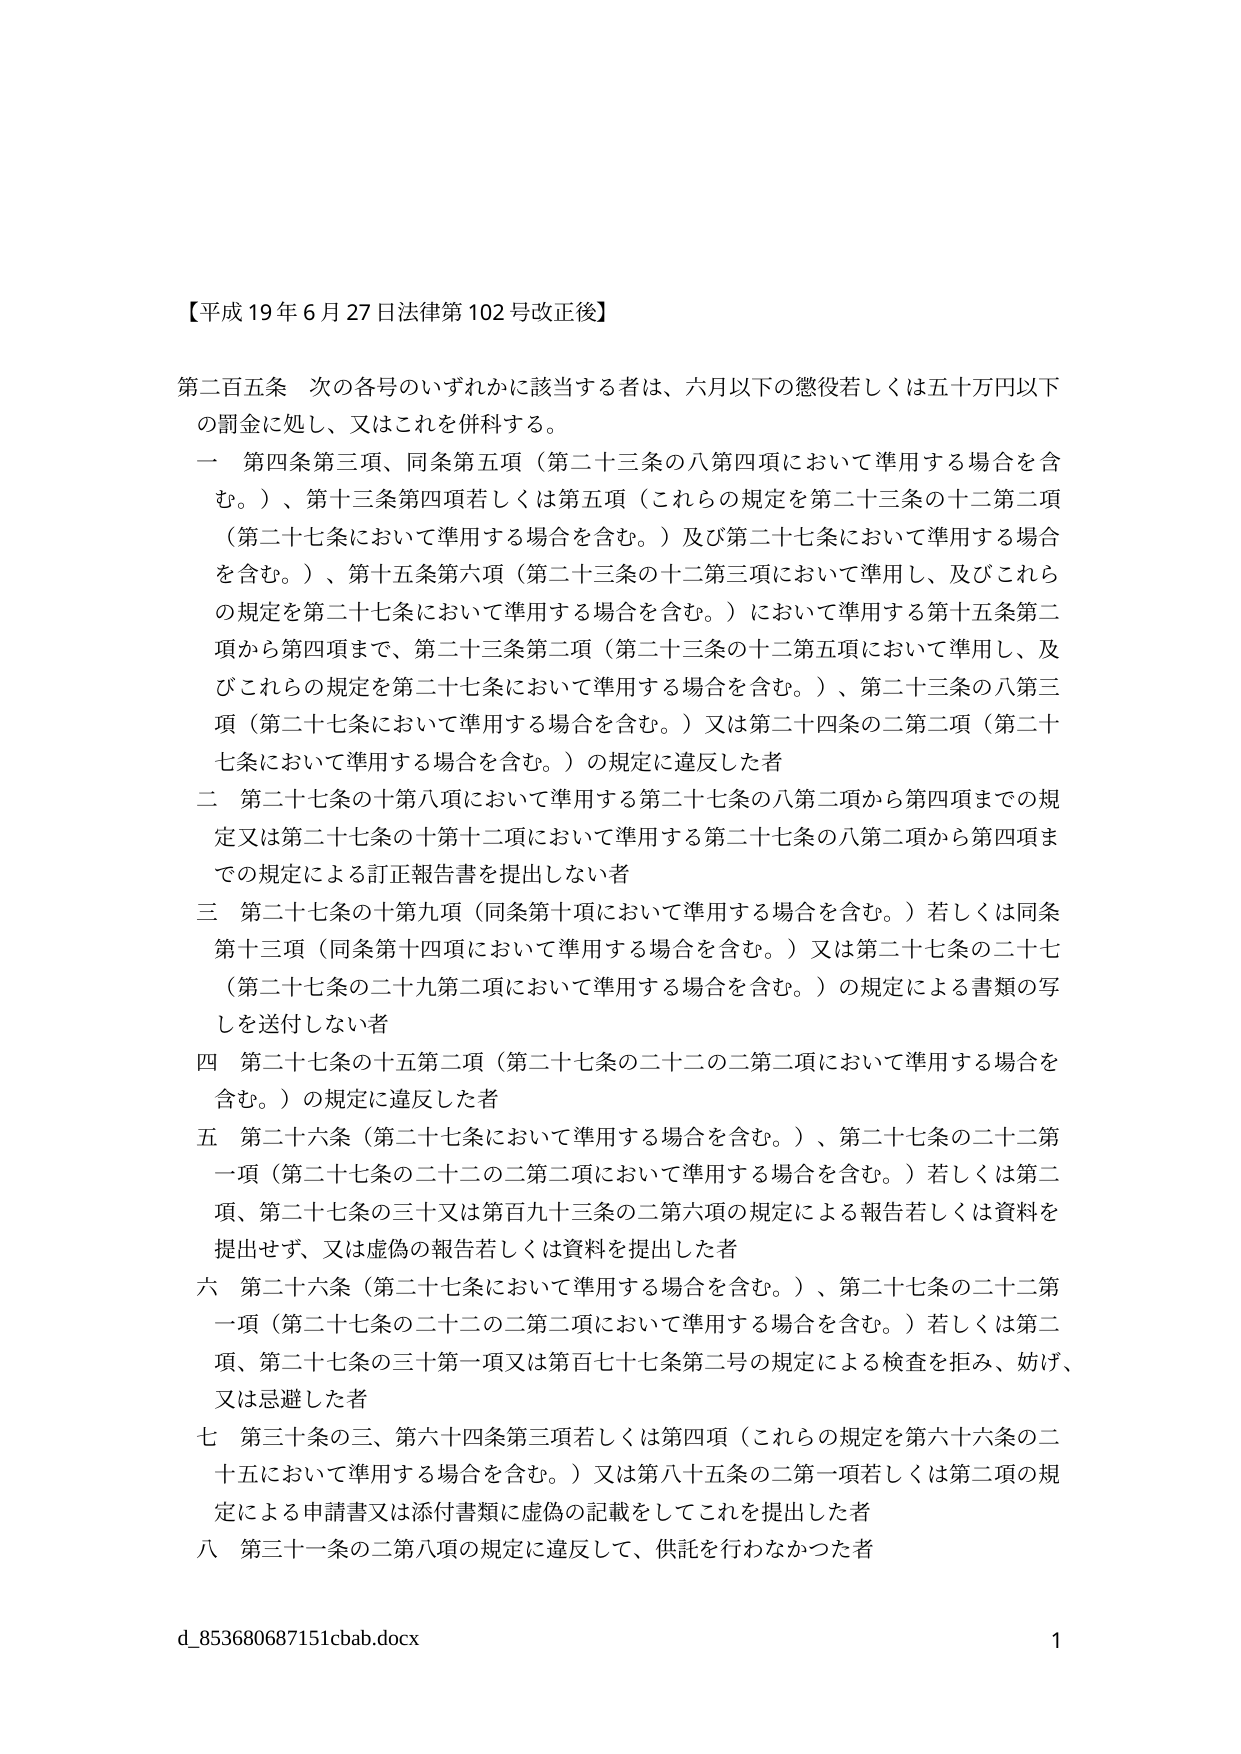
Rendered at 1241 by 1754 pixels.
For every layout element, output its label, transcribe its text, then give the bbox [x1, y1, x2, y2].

text 一 第四条第三項、同条第五項（第二十三条の八第四項において準用する場合を含む。）、第十三条第四項若しくは第五項（これらの規定を第二十三条の十二第二項（第二十七条において準用する場合を含む。）及び第二十七条において準用する場合を含む。）、第十五条第六項（第二十三条の十二第三項において準用し、及びこれらの規定を第二十七条において準用する場合を含む。）において準用する第十五条第二項から第四項まで、第二十三条第二項（第二十三条の十二第五項において準用し、及びこれらの規定を第二十七条において準用する場合を含む。）、第二十三条の八第三項（第二十七条において準用する場合を含む。）又は第二十四条の二第二項（第二十七条において準用する場合を含む。）の規定に違反した者 [196, 442, 1063, 779]
text 七 第三十条の三、第六十四条第三項若しくは第四項（これらの規定を第六十六条の二十五において準用する場合を含む。）又は第八十五条の二第一項若しくは第二項の規定による申請書又は添付書類に虚偽の記載をしてこれを提出した者 [196, 1417, 1063, 1529]
text 【平成19年6月27日法律第102号改正後】 [177, 292, 1063, 329]
text 六 第二十六条（第二十七条において準用する場合を含む。）、第二十七条の二十二第一項（第二十七条の二十二の二第二項において準用する場合を含む。）若しくは第二項、第二十七条の三十第一項又は第百七十七条第二号の規定による検査を拒み、妨げ、又は忌避した者 [196, 1267, 1063, 1417]
text 五 第二十六条（第二十七条において準用する場合を含む。）、第二十七条の二十二第一項（第二十七条の二十二の二第二項において準用する場合を含む。）若しくは第二項、第二十七条の三十又は第百九十三条の二第六項の規定による報告若しくは資料を提出せず、又は虚偽の報告若しくは資料を提出した者 [196, 1117, 1063, 1267]
text 三 第二十七条の十第九項（同条第十項において準用する場合を含む。）若しくは同条第十三項（同条第十四項において準用する場合を含む。）又は第二十七条の二十七（第二十七条の二十九第二項において準用する場合を含む。）の規定による書類の写しを送付しない者 [196, 892, 1063, 1042]
text 第二百五条 次の各号のいずれかに該当する者は、六月以下の懲役若しくは五十万円以下の罰金に処し、又はこれを併科する。 [177, 367, 1063, 442]
text 八 第三十一条の二第八項の規定に違反して、供託を行わなかつた者 [196, 1529, 1063, 1567]
text 二 第二十七条の十第八項において準用する第二十七条の八第二項から第四項までの規定又は第二十七条の十第十二項において準用する第二十七条の八第二項から第四項までの規定による訂正報告書を提出しない者 [196, 779, 1063, 892]
text 四 第二十七条の十五第二項（第二十七条の二十二の二第二項において準用する場合を含む。）の規定に違反した者 [196, 1042, 1063, 1117]
